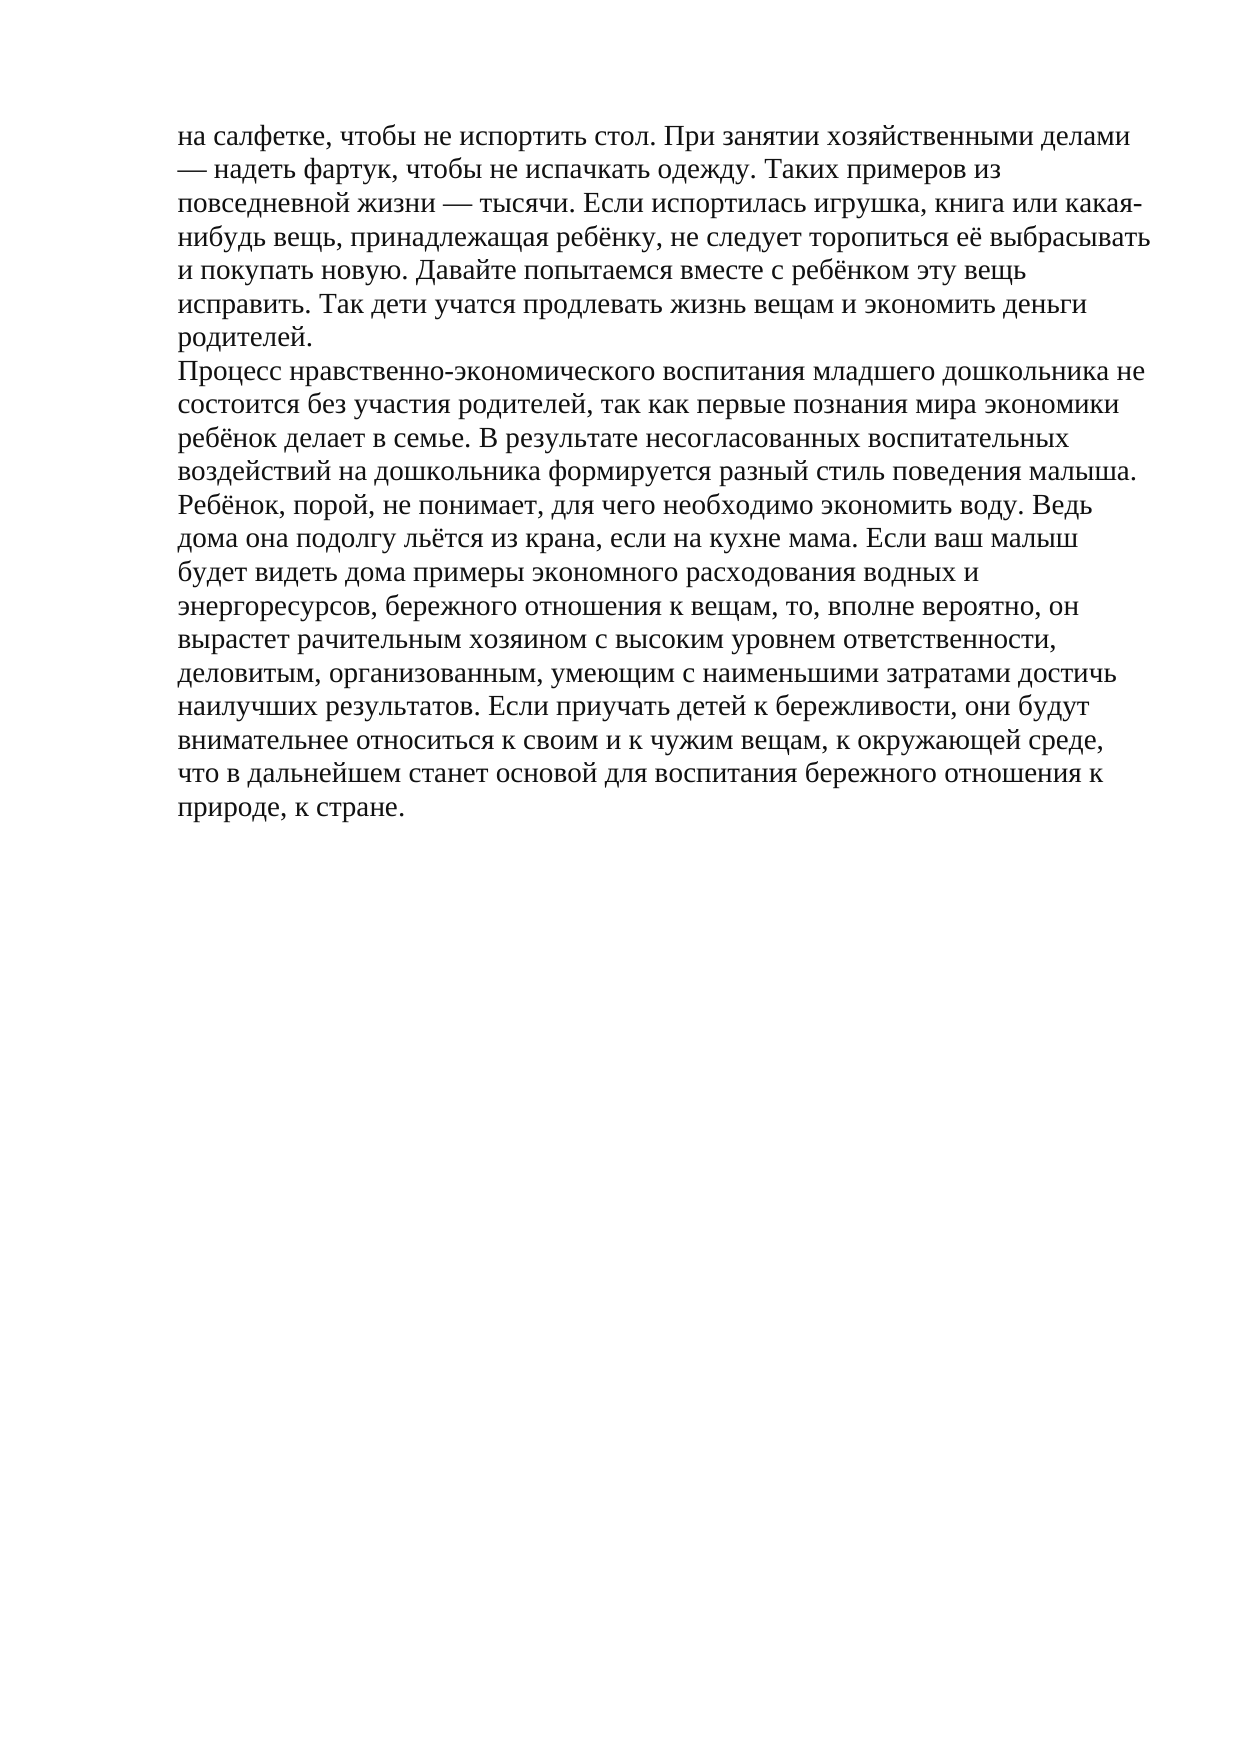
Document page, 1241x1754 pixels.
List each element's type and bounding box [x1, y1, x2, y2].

text [177, 118, 1152, 822]
